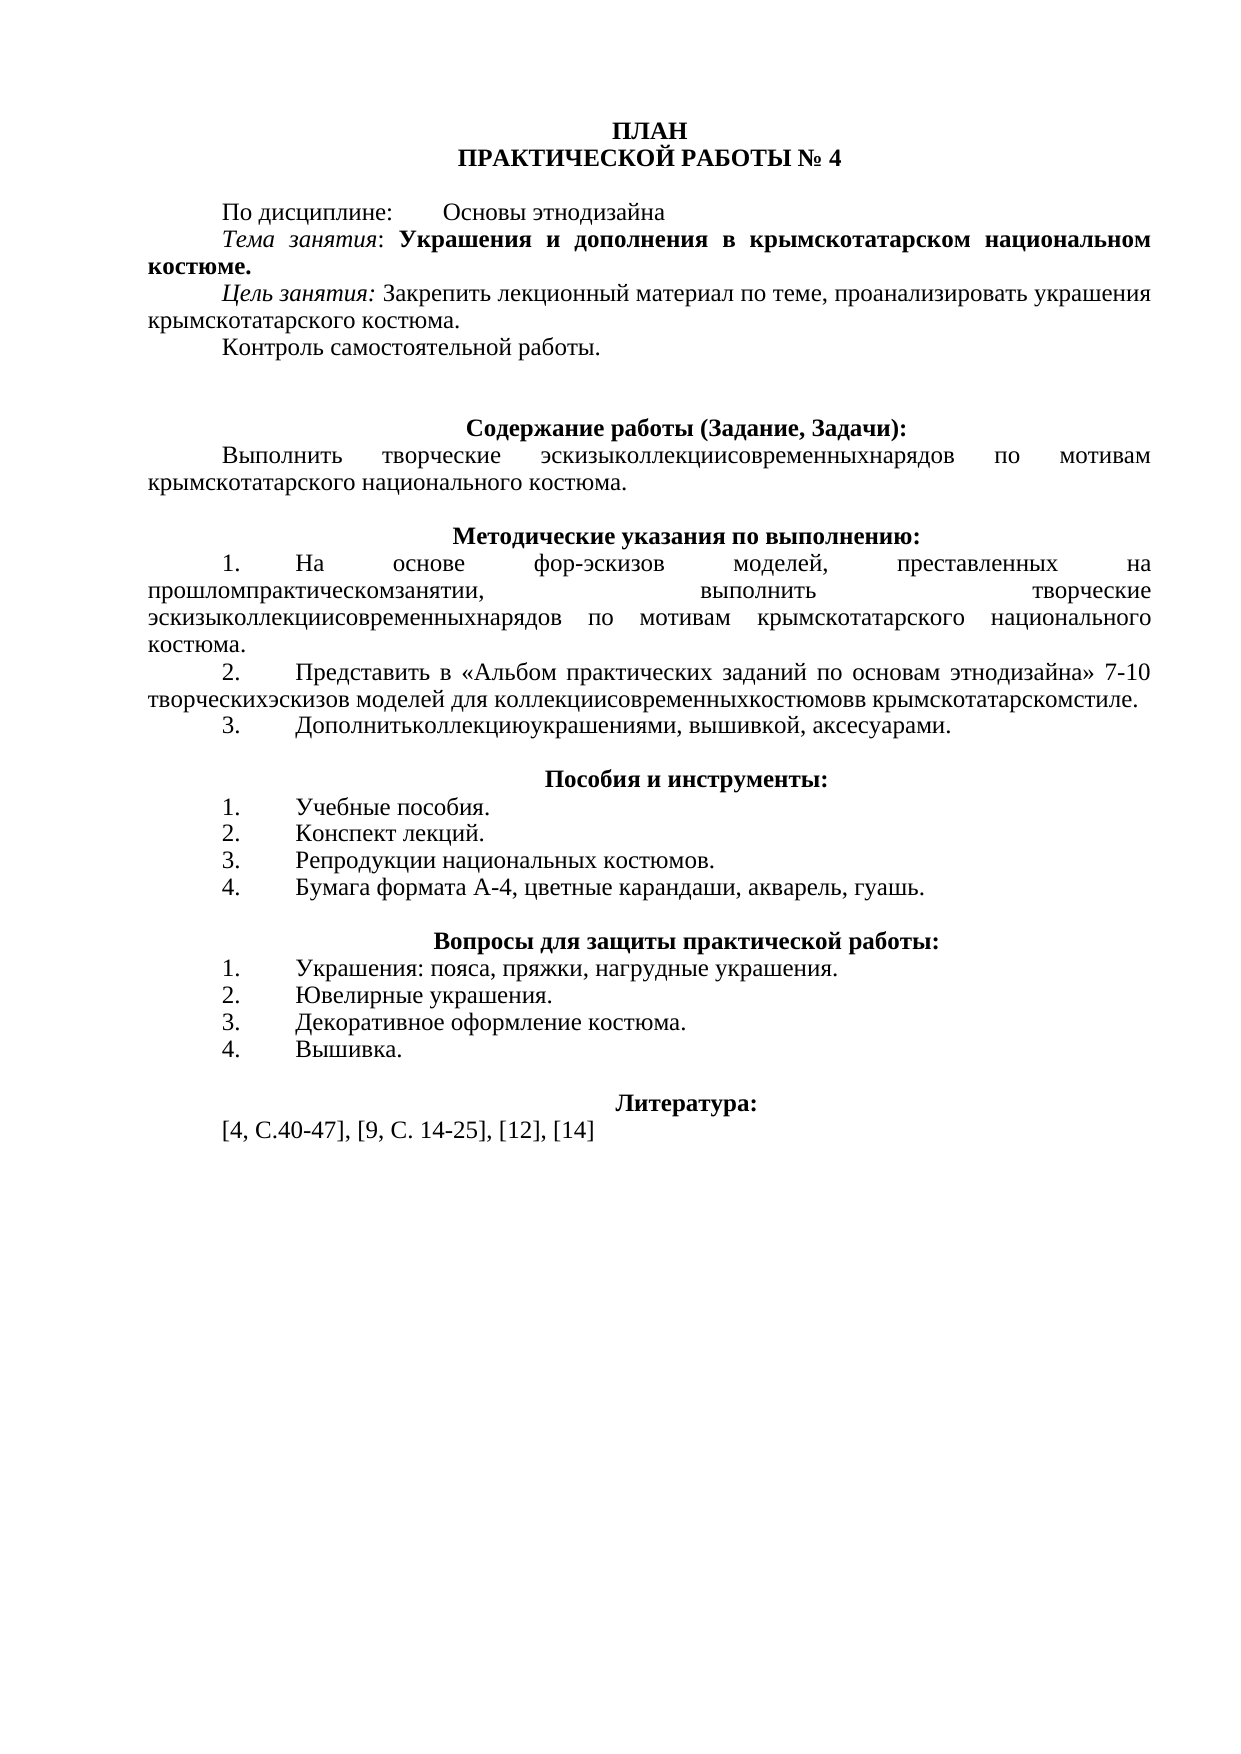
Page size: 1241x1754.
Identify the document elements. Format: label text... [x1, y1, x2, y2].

list Декоративное оформление костюма. [148, 1009, 1152, 1036]
list Бумага формата А-4, цветные карандаши, акварель, гуашь. [148, 874, 1152, 901]
text Цель занятия: Закрепить лекционный материал по теме, проанализировать украшения крымскотатарского костюма. [148, 280, 1152, 334]
text Методические указания по выполнению: [148, 523, 1152, 550]
list Вышивка. [148, 1036, 1152, 1063]
list Украшения: пояса, пряжки, нагрудные украшения. [148, 955, 1152, 982]
text Содержание работы (Задание, Задачи): [148, 415, 1152, 442]
text ПРАКТИЧЕСКОЙ РАБОТЫ № 4 [148, 145, 1152, 172]
text По дисциплине: Основы этнодизайна [148, 199, 1152, 226]
text Литература: [148, 1090, 1152, 1117]
list Ювелирные украшения. [148, 982, 1152, 1009]
list Учебные пособия. [148, 793, 1152, 820]
list Репродукции национальных костюмов. [148, 847, 1152, 874]
list Конспект лекций. [148, 820, 1152, 847]
list Представить в «Альбом практических заданий по основам этнодизайна» 7-10 творческихэскизов моделей для коллекциисовременныхкостюмовв крымскотатарскомстиле. [148, 658, 1152, 712]
list На основе фор-эскизов моделей, преставленных на прошломпрактическомзанятии, выполнить творческие эскизыколлекциисовременныхнарядов по мотивам крымскотатарского национального костюма. [148, 550, 1152, 658]
text Тема занятия: Украшения и дополнения в крымскотатарском национальном костюме. [148, 226, 1152, 280]
text Вопросы для защиты практической работы: [148, 928, 1152, 955]
text Контроль самостоятельной работы. [148, 334, 1152, 361]
text [4, С.40-47], [9, С. 14-25], [12], [14] [148, 1117, 1152, 1144]
list Дополнитьколлекциюукрашениями, вышивкой, аксесуарами. [148, 712, 1152, 739]
text Выполнить творческие эскизыколлекциисовременныхнарядов по мотивам крымскотатарского национального костюма. [148, 442, 1152, 496]
title ПЛАН [148, 118, 1152, 145]
text Пособия и инструменты: [148, 766, 1152, 793]
